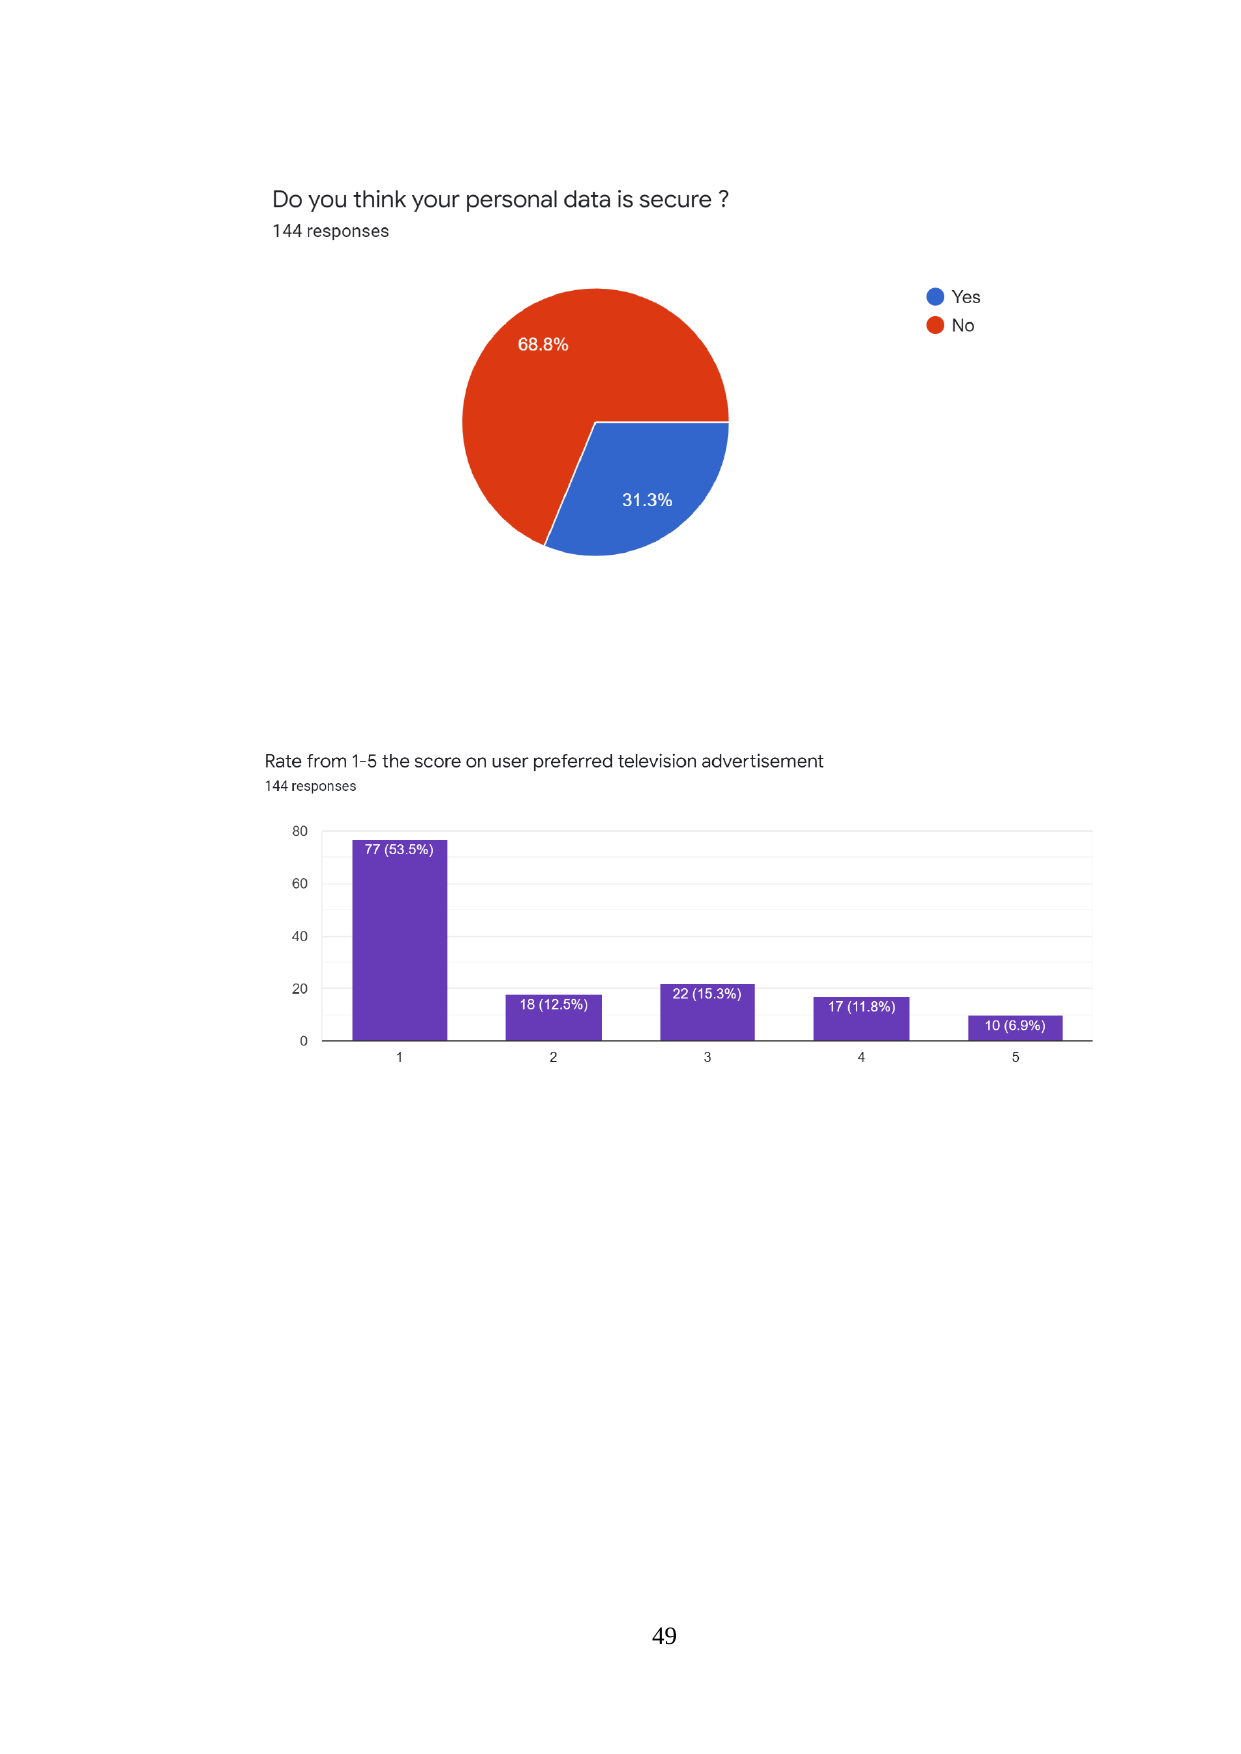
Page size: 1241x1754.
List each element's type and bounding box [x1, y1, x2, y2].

picture [236, 720, 1093, 1128]
picture [236, 147, 1241, 607]
